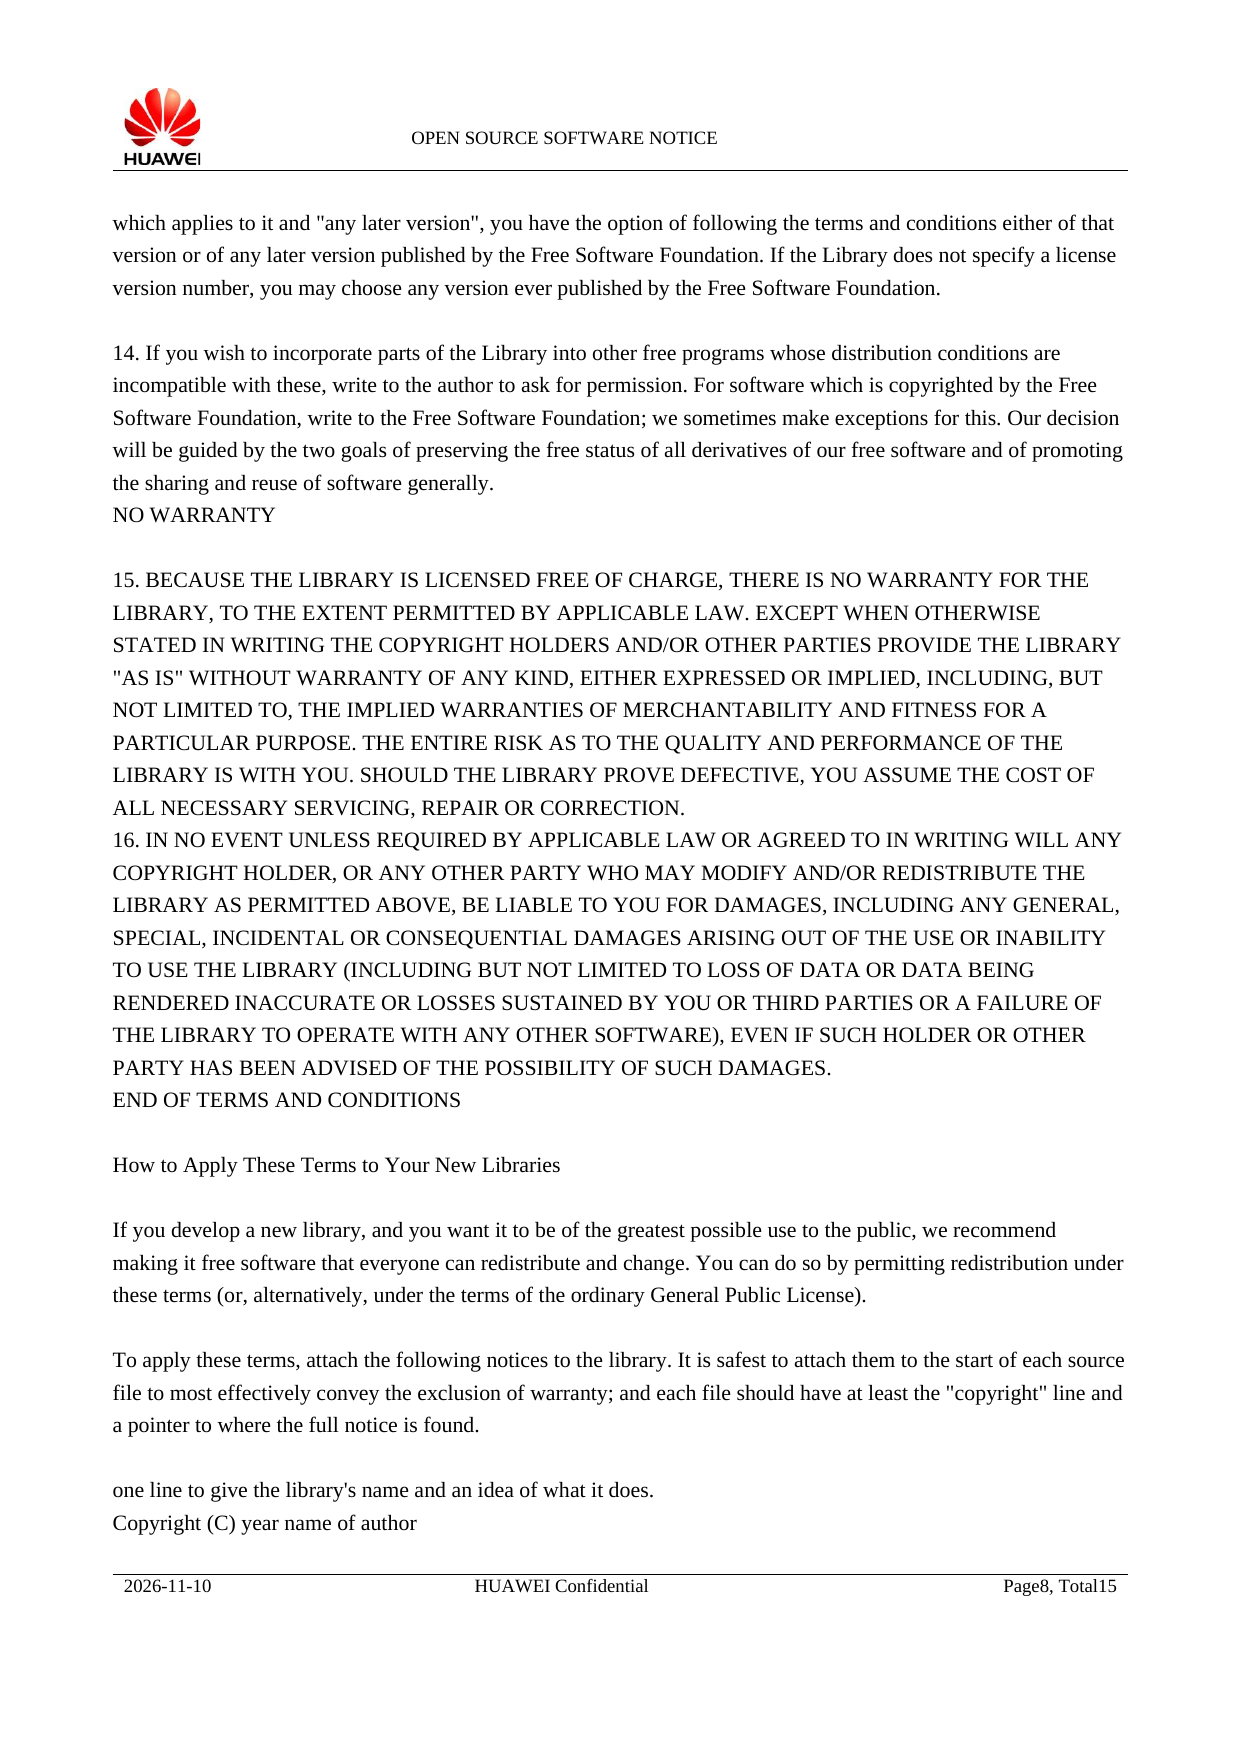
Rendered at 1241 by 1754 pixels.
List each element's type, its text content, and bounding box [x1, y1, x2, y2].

picture [124, 88, 201, 165]
